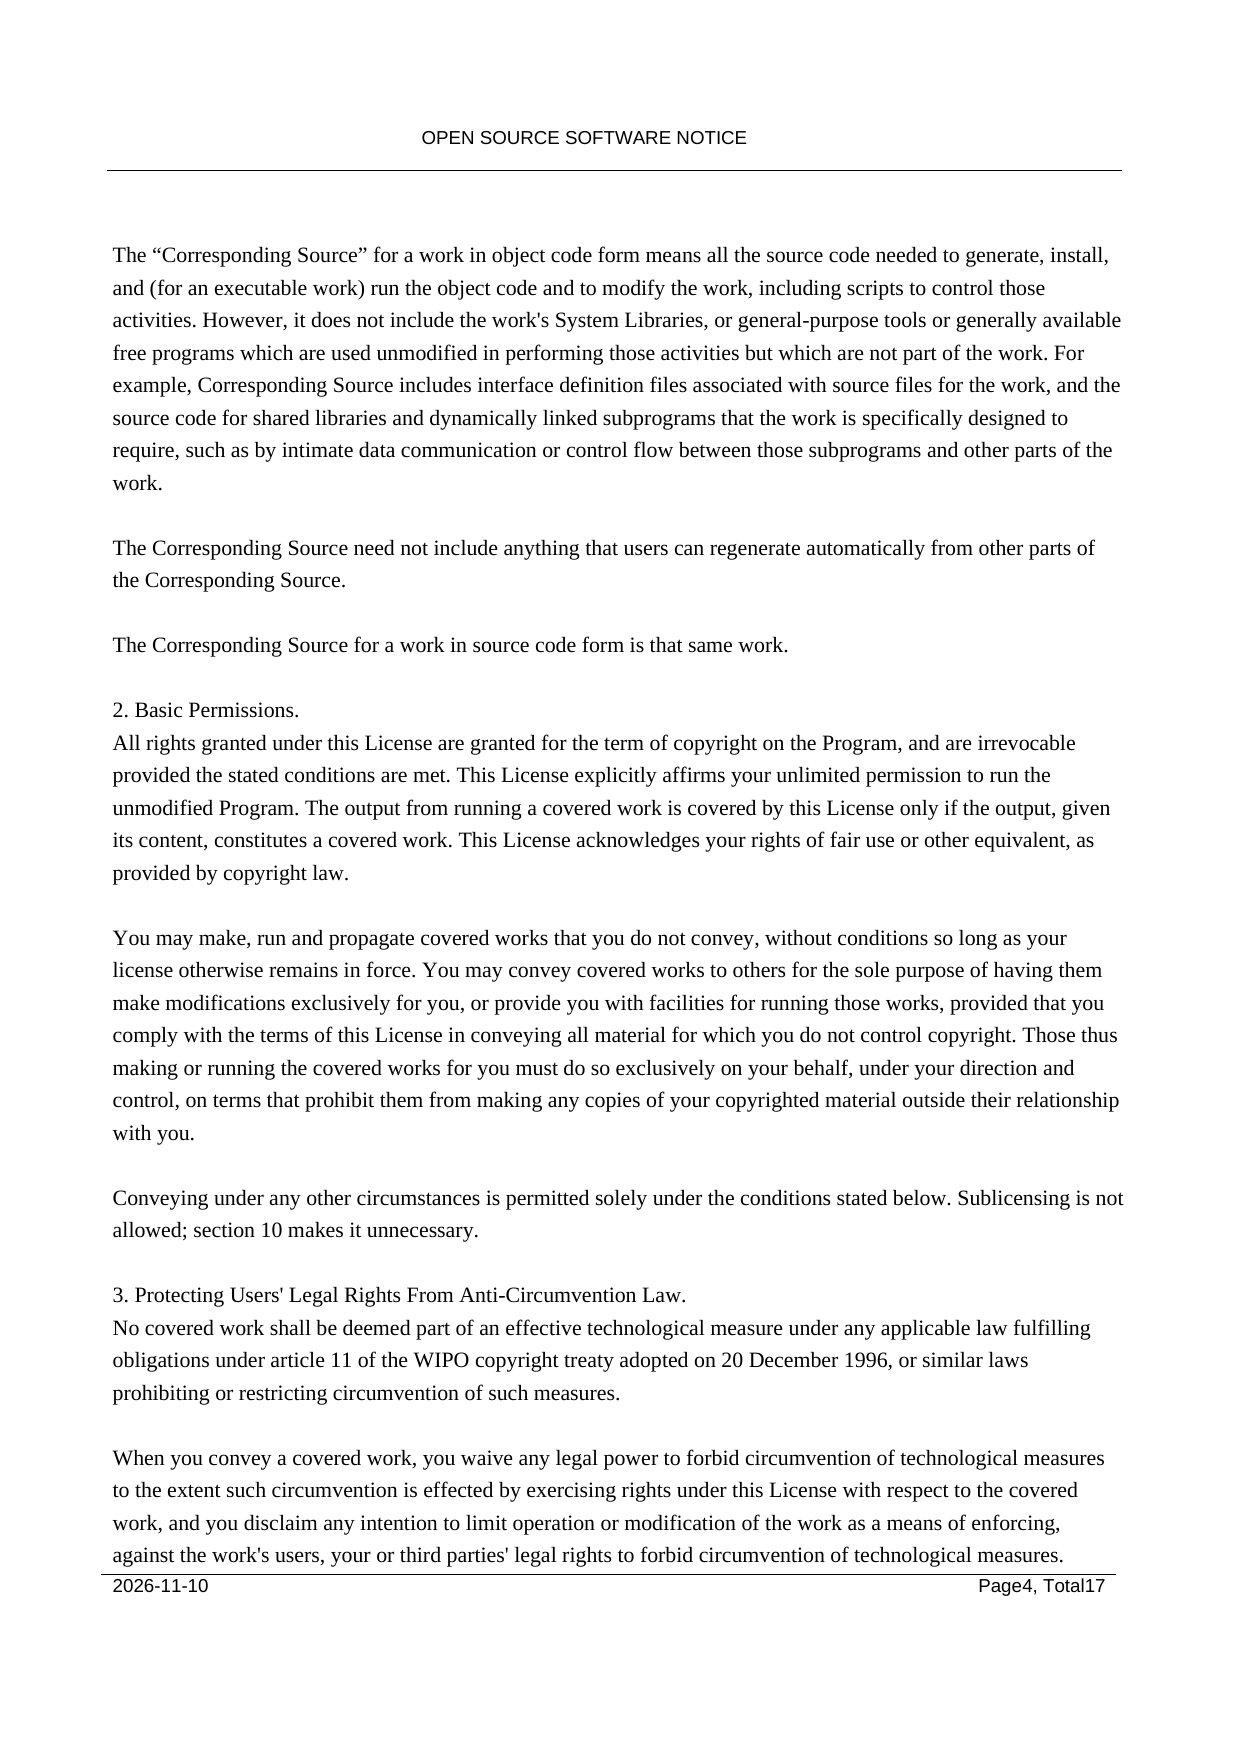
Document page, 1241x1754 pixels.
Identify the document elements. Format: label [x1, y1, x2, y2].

text [112, 206, 1128, 1571]
